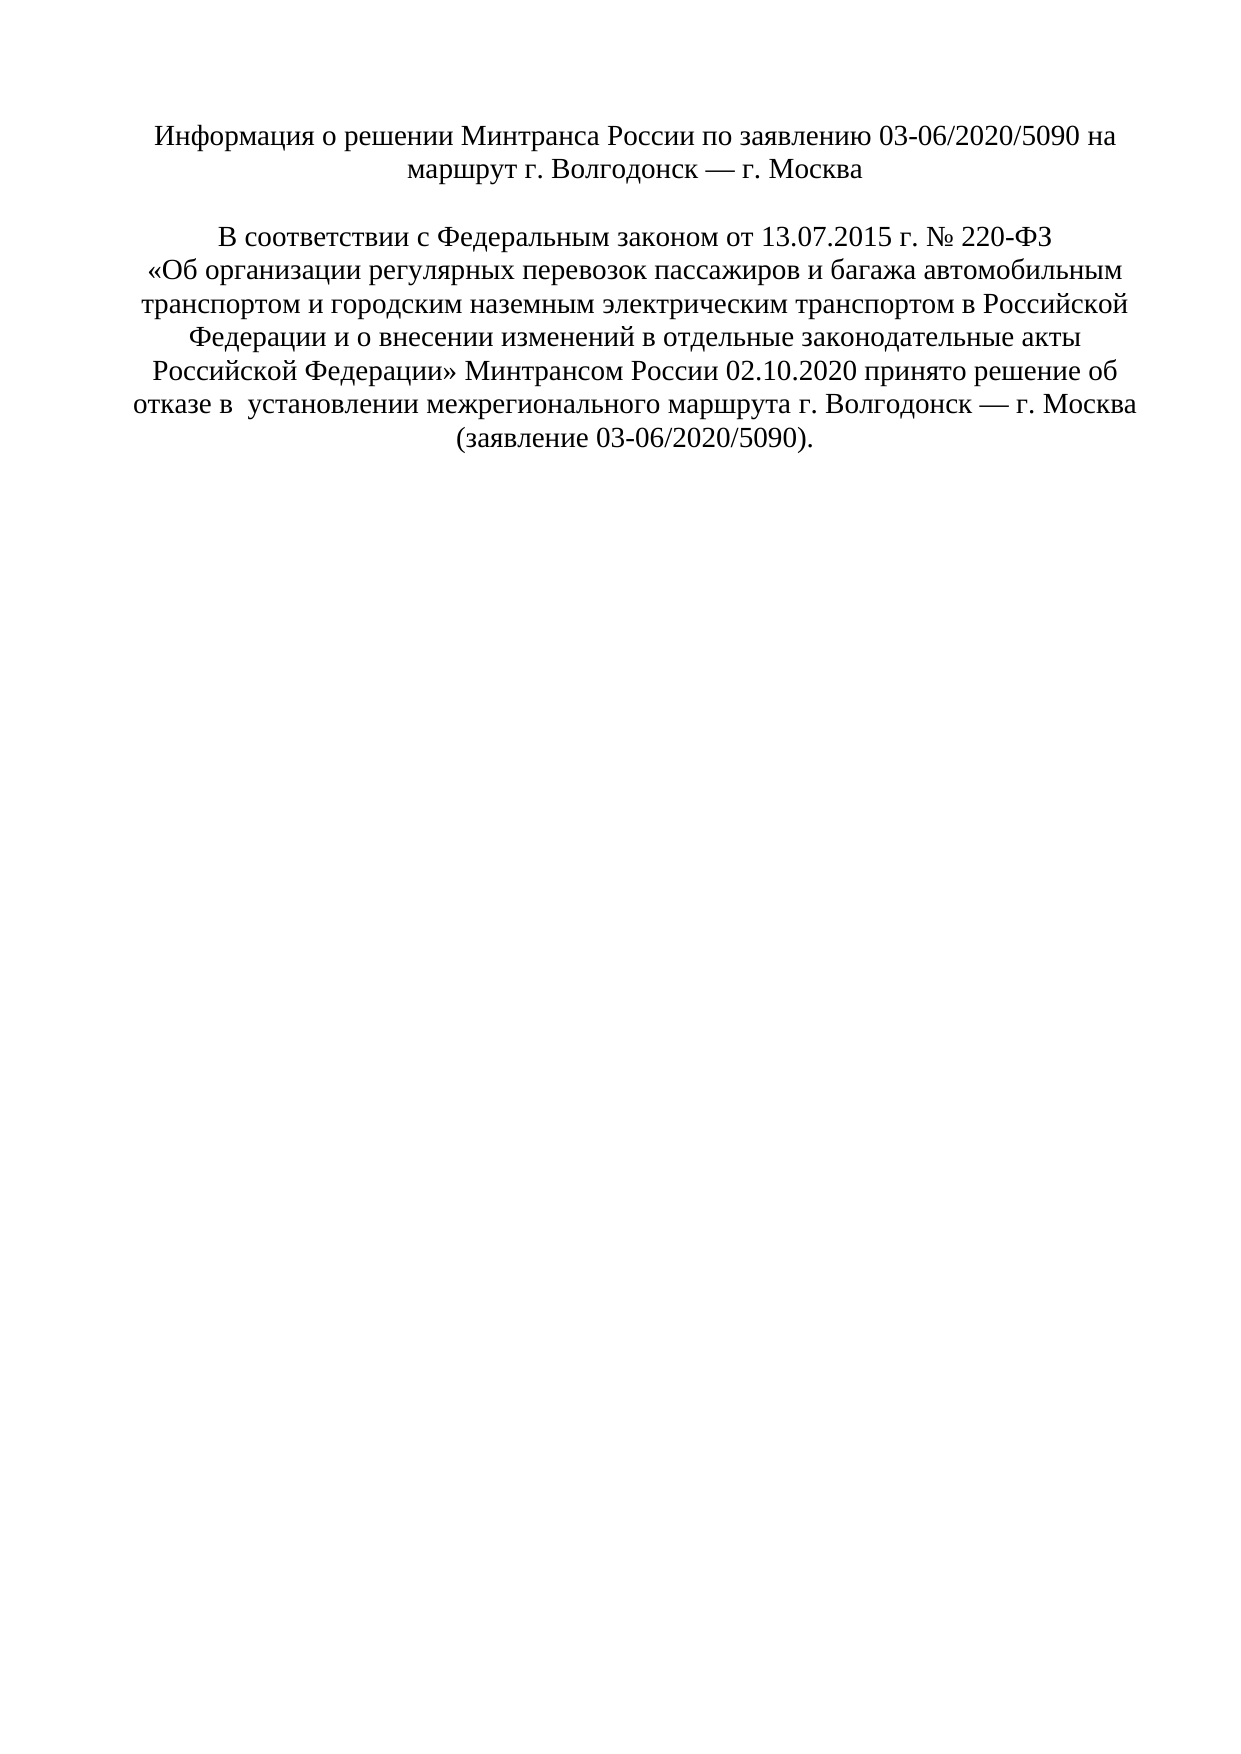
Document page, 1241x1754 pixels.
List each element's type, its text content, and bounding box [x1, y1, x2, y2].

text Информация о решении Минтранса России по заявлению 03-06/2020/5090 на маршрут г. Волгодонск — г. Москва [118, 118, 1152, 185]
text В соответствии с Федеральным законом от 13.07.2015 г. № 220-ФЗ «Об организации регулярных перевозок пассажиров и багажа автомобильным транспортом и городским наземным электрическим транспортом в Российской Федерации и о внесении изменений в отдельные законодательные акты Российской Федерации» Минтрансом России 02.10.2020 принято решение об отказе в установлении межрегионального маршрута г. Волгодонск — г. Москва (заявление 03-06/2020/5090). [118, 219, 1152, 453]
